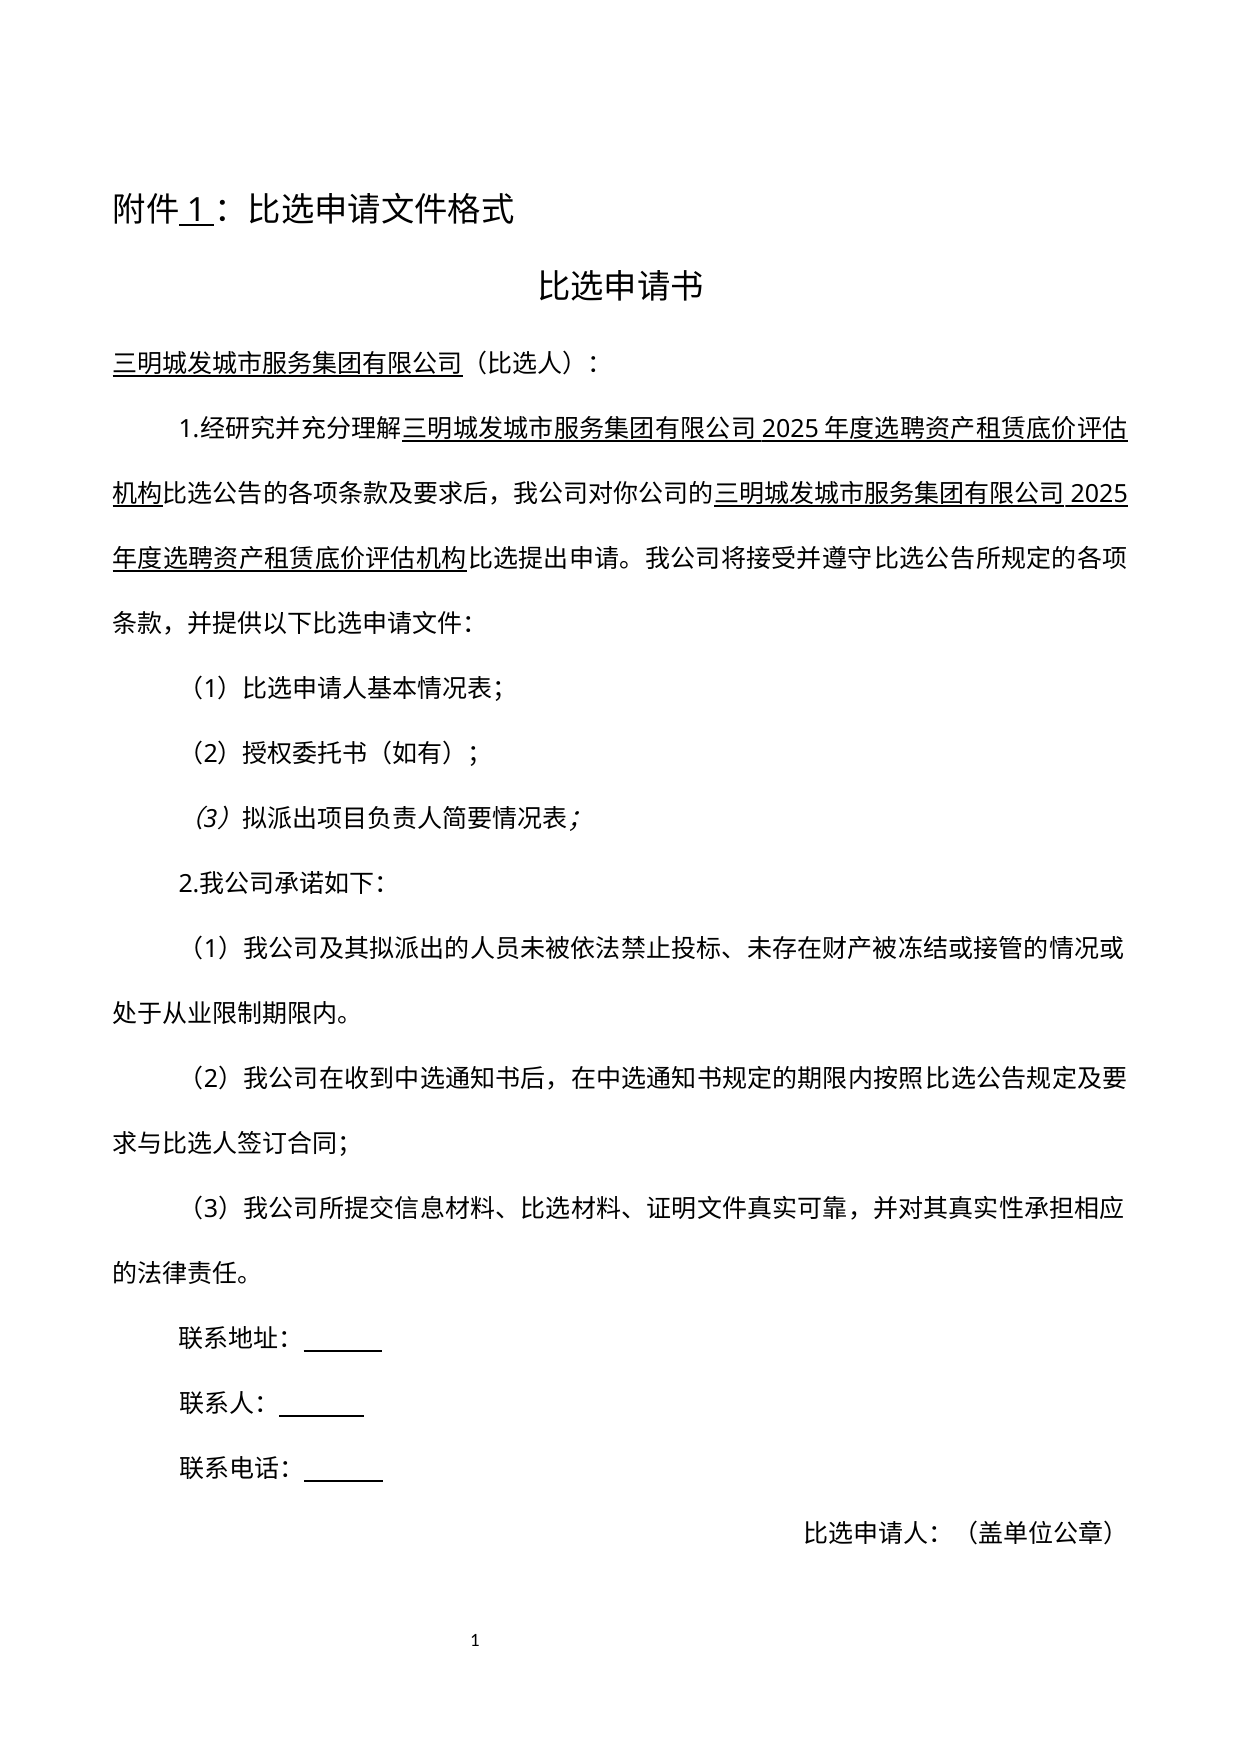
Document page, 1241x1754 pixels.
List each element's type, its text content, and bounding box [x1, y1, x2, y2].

text 比选申请人：（盖单位公章） [112, 1499, 1128, 1564]
text （1）我公司及其拟派出的人员未被依法禁止投标、未存在财产被冻结或接管的情况或处于从业限制期限内。 [112, 914, 1128, 1044]
text 附件 1 ：比选申请文件格式 [112, 174, 1128, 239]
list 拟派出项目负责人简要情况表； [112, 784, 1128, 849]
text 三明城发城市服务集团有限公司（比选人）： [112, 329, 1128, 394]
text 1.经研究并充分理解三明城发城市服务集团有限公司2025年度选聘资产租赁底价评估机构比选公告的各项条款及要求后，我公司对你公司的三明城发城市服务集团有限公司2025年度选聘资产租赁底价评估机构比选提出申请。我公司将接受并遵守比选公告所规定的各项条款，并提供以下比选申请文件： [112, 394, 1128, 654]
text 联系电话： [112, 1434, 1128, 1499]
text 联系人： [112, 1369, 1128, 1434]
text 联系地址： [112, 1304, 1128, 1369]
text （1）比选申请人基本情况表； [112, 654, 1128, 719]
list 授权委托书（如有）； [112, 719, 1128, 784]
text （3）我公司所提交信息材料、比选材料、证明文件真实可靠，并对其真实性承担相应的法律责任。 [112, 1174, 1128, 1304]
text 比选申请书 [112, 252, 1128, 317]
text （2）我公司在收到中选通知书后，在中选通知书规定的期限内按照比选公告规定及要求与比选人签订合同； [112, 1044, 1128, 1174]
text 2.我公司承诺如下： [112, 849, 1128, 914]
